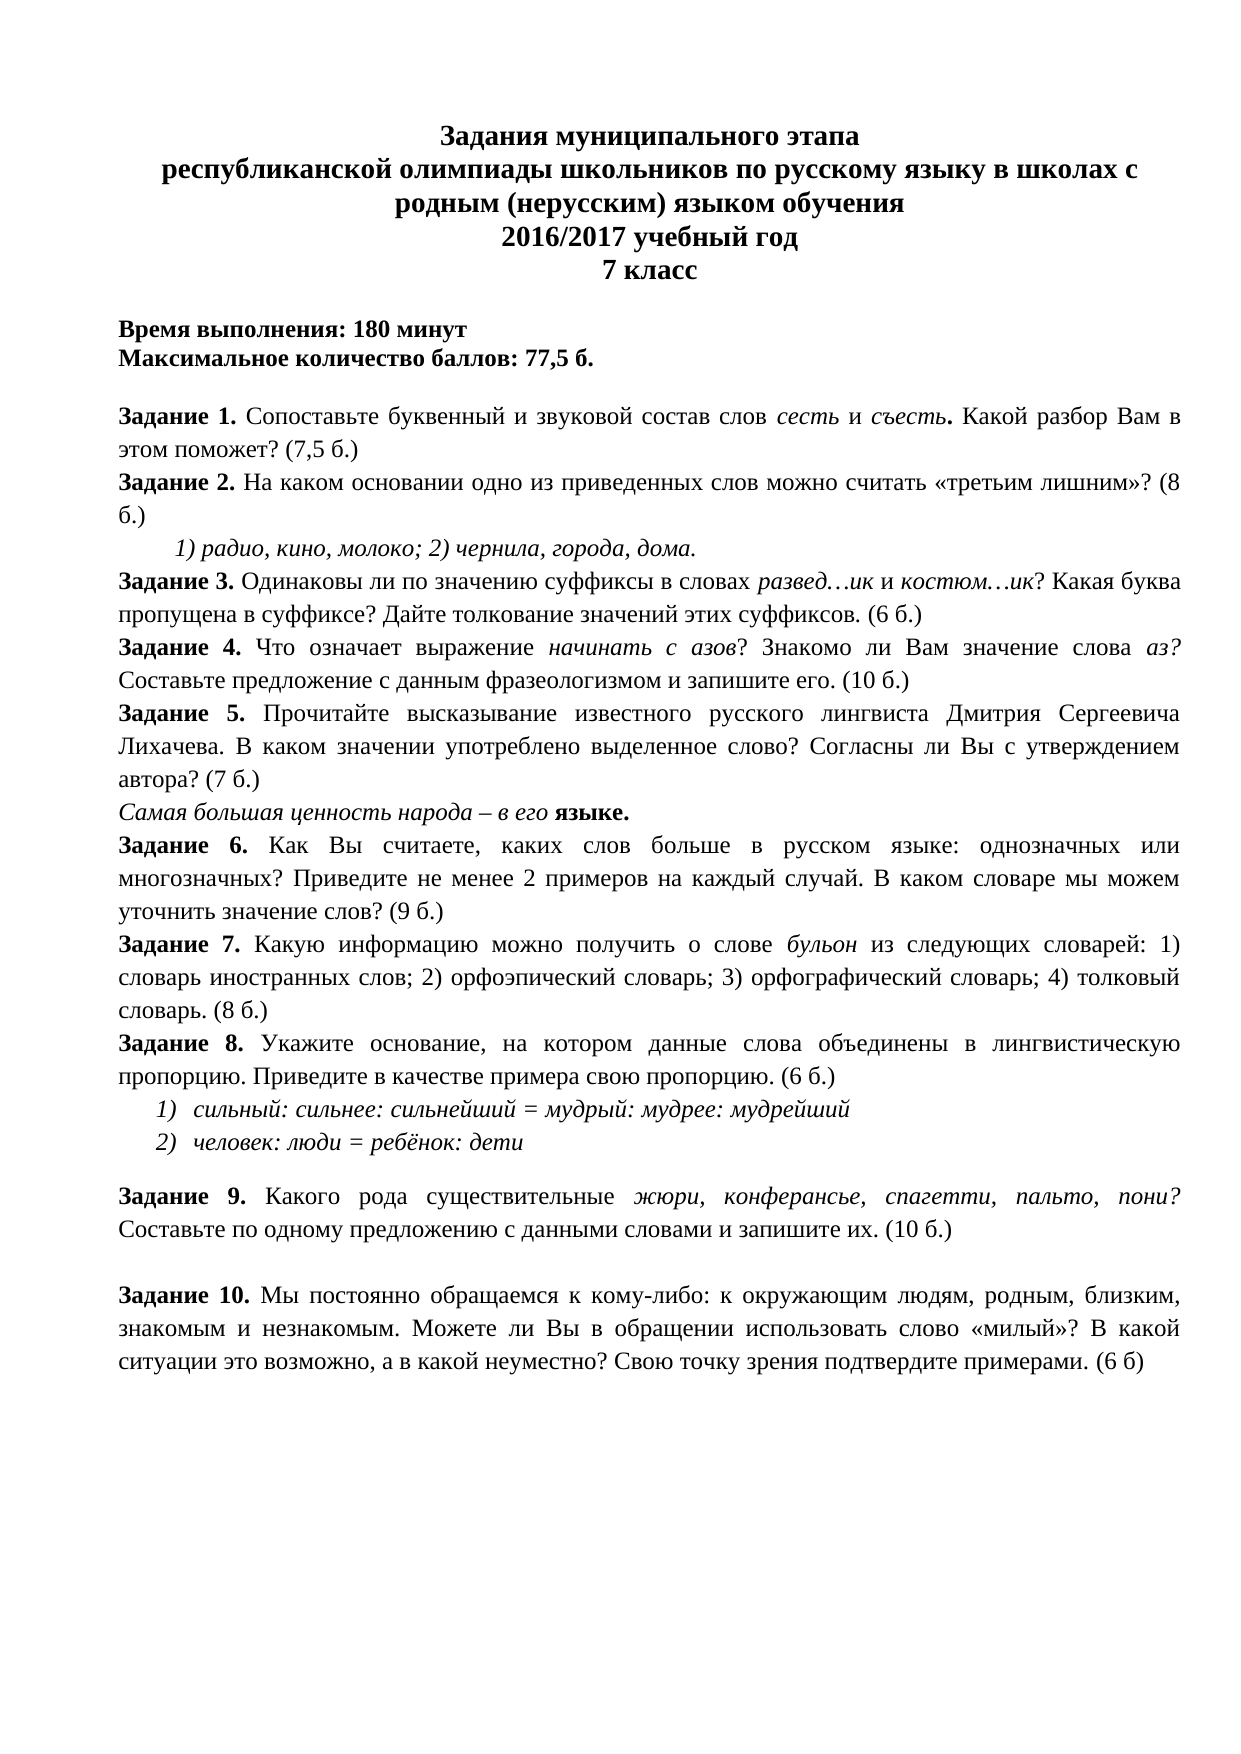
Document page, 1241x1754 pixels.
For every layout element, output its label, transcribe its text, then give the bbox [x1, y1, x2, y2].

text Задание 9. Какого рода существительные жюри, конферансье, спагетти, пальто, пони? Составьте по одному предложению с данными словами и запишите их. (10 б.) [118, 1181, 1181, 1243]
text Задание 7. Какую информацию можно получить о слове бульон из следующих словарей: 1) словарь иностранных слов; 2) орфоэпический словарь; 3) орфографический словарь; 4) толковый словарь. (8 б.) [118, 929, 1181, 1024]
text Задания муниципального этапа [118, 118, 1181, 152]
text Задание 6. Как Вы считаете, каких слов больше в русском языке: однозначных или многозначных? Приведите не менее 2 примеров на каждый случай. В каком словаре мы можем уточнить значение слов? (9 б.) [118, 830, 1181, 925]
text Максимальное количество баллов: 77,5 б. [118, 343, 1181, 372]
text Задание 8. Укажите основание, на котором данные слова объединены в лингвистическую пропорцию. Приведите в качестве примера свою пропорцию. (6 б.) [118, 1028, 1181, 1090]
text республиканской олимпиады школьников по русскому языку в школах с родным (нерусским) языком обучения [118, 152, 1181, 219]
text Задание 5. Прочитайте высказывание известного русского лингвиста Дмитрия Сергеевича Лихачева. В каком значении употреблено выделенное слово? Согласны ли Вы с утверждением автора? (7 б.) [118, 698, 1181, 793]
text 1) радио, кино, молоко; 2) чернила, города, дома. [174, 533, 1181, 562]
text Самая большая ценность народа – в его языке. [118, 797, 1181, 826]
text Время выполнения: 180 минут [118, 314, 1181, 343]
list человек: люди = ребёнок: дети [156, 1127, 1181, 1156]
text Задание 3. Одинаковы ли по значению суффиксы в словах развед…ик и костюм…ик? Какая буква пропущена в суффиксе? Дайте толкование значений этих суффиксов. (6 б.) [118, 566, 1181, 628]
text Задание 2. На каком основании одно из приведенных слов можно считать «третьим лишним»? (8 б.) [118, 467, 1181, 529]
text Задание 1. Сопоставьте буквенный и звуковой состав слов сесть и съесть. Какой разбор Вам в этом поможет? (7,5 б.) [118, 401, 1181, 463]
text 2016/2017 учебный год [118, 219, 1181, 252]
text 7 класс [118, 252, 1181, 286]
text Задание 10. Мы постоянно обращаемся к кому-либо: к окружающим людям, родным, близким, знакомым и незнакомым. Можете ли Вы в обращении использовать слово «милый»? В какой ситуации это возможно, а в какой неуместно? Свою точку зрения подтвердите примерами. (6 б) [118, 1280, 1181, 1375]
text Задание 4. Что означает выражение начинать с азов? Знакомо ли Вам значение слова аз? Составьте предложение с данным фразеологизмом и запишите его. (10 б.) [118, 632, 1181, 694]
list сильный: сильнее: сильнейший = мудрый: мудрее: мудрейший [156, 1094, 1181, 1123]
